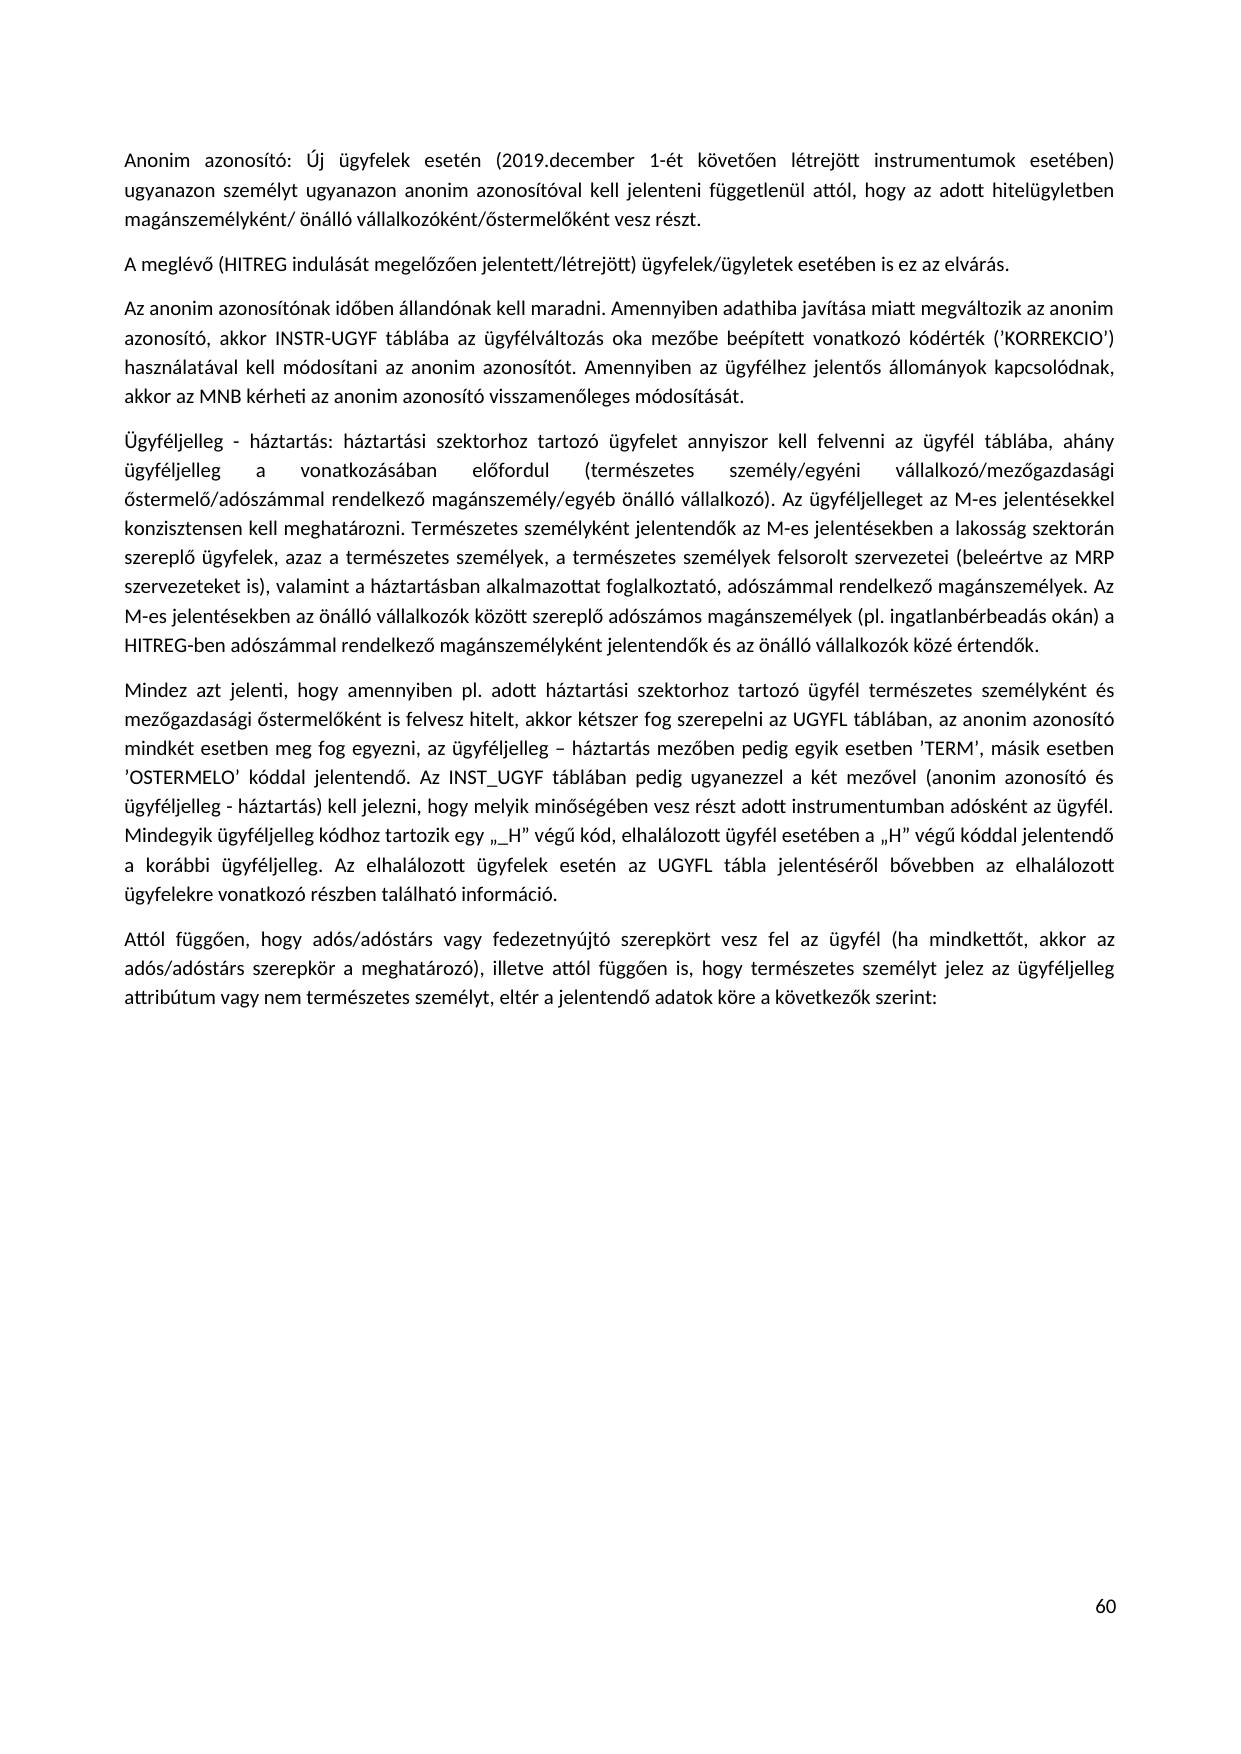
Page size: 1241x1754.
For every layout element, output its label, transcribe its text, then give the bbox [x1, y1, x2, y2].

text Anonim azonosító: Új ügyfelek esetén (2019.december 1-ét követően létrejött instrumentumok esetében) ugyanazon személyt ugyanazon anonim azonosítóval kell jelenteni függetlenül attól, hogy az adott hitelügyletben magánszemélyként/ önálló vállalkozóként/őstermelőként vesz részt. [124, 148, 1116, 231]
text Attól függően, hogy adós/adóstárs vagy fedezetnyújtó szerepkört vesz fel az ügyfél (ha mindkettőt, akkor az adós/adóstárs szerepkör a meghatározó), illetve attól függően is, hogy természetes személyt jelez az ügyféljelleg attribútum vagy nem természetes személyt, eltér a jelentendő adatok köre a következők szerint: [124, 926, 1116, 1009]
text Ügyféljelleg - háztartás: háztartási szektorhoz tartozó ügyfelet annyiszor kell felvenni az ügyfél táblába, ahány ügyféljelleg a vonatkozásában előfordul (természetes személy/egyéni vállalkozó/mezőgazdasági őstermelő/adószámmal rendelkező magánszemély/egyéb önálló vállalkozó). Az ügyféljelleget az M-es jelentésekkel konzisztensen kell meghatározni. Természetes személyként jelentendők az M-es jelentésekben a lakosság szektorán szereplő ügyfelek, azaz a természetes személyek, a természetes személyek felsorolt szervezetei (beleértve az MRP szervezeteket is), valamint a háztartásban alkalmazottat foglalkoztató, adószámmal rendelkező magánszemélyek. Az M-es jelentésekben az önálló vállalkozók között szereplő adószámos magánszemélyek (pl. ingatlanbérbeadás okán) a HITREG-ben adószámmal rendelkező magánszemélyként jelentendők és az önálló vállalkozók közé értendők. [124, 428, 1116, 657]
text A meglévő (HITREG indulását megelőzően jelentett/létrejött) ügyfelek/ügyletek esetében is ez az elvárás. [124, 251, 1116, 276]
text Mindez azt jelenti, hogy amennyiben pl. adott háztartási szektorhoz tartozó ügyfél természetes személyként és mezőgazdasági őstermelőként is felvesz hitelt, akkor kétszer fog szerepelni az UGYFL táblában, az anonim azonosító mindkét esetben meg fog egyezni, az ügyféljelleg – háztartás mezőben pedig egyik esetben ’TERM’, másik esetben ’OSTERMELO’ kóddal jelentendő. Az INST_UGYF táblában pedig ugyanezzel a két mezővel (anonim azonosító és ügyféljelleg - háztartás) kell jelezni, hogy melyik minőségében vesz részt adott instrumentumban adósként az ügyfél. Mindegyik ügyféljelleg kódhoz tartozik egy „_H” végű kód, elhalálozott ügyfél esetében a „H” végű kóddal jelentendő a korábbi ügyféljelleg. Az elhalálozott ügyfelek esetén az UGYFL tábla jelentéséről bővebben az elhalálozott ügyfelekre vonatkozó részben található információ. [124, 677, 1116, 906]
text Az anonim azonosítónak időben állandónak kell maradni. Amennyiben adathiba javítása miatt megváltozik az anonim azonosító, akkor INSTR-UGYF táblába az ügyfélváltozás oka mezőbe beépített vonatkozó kódérték (’KORREKCIO’) használatával kell módosítani az anonim azonosítót. Amennyiben az ügyfélhez jelentős állományok kapcsolódnak, akkor az MNB kérheti az anonim azonosító visszamenőleges módosítását. [124, 296, 1116, 408]
